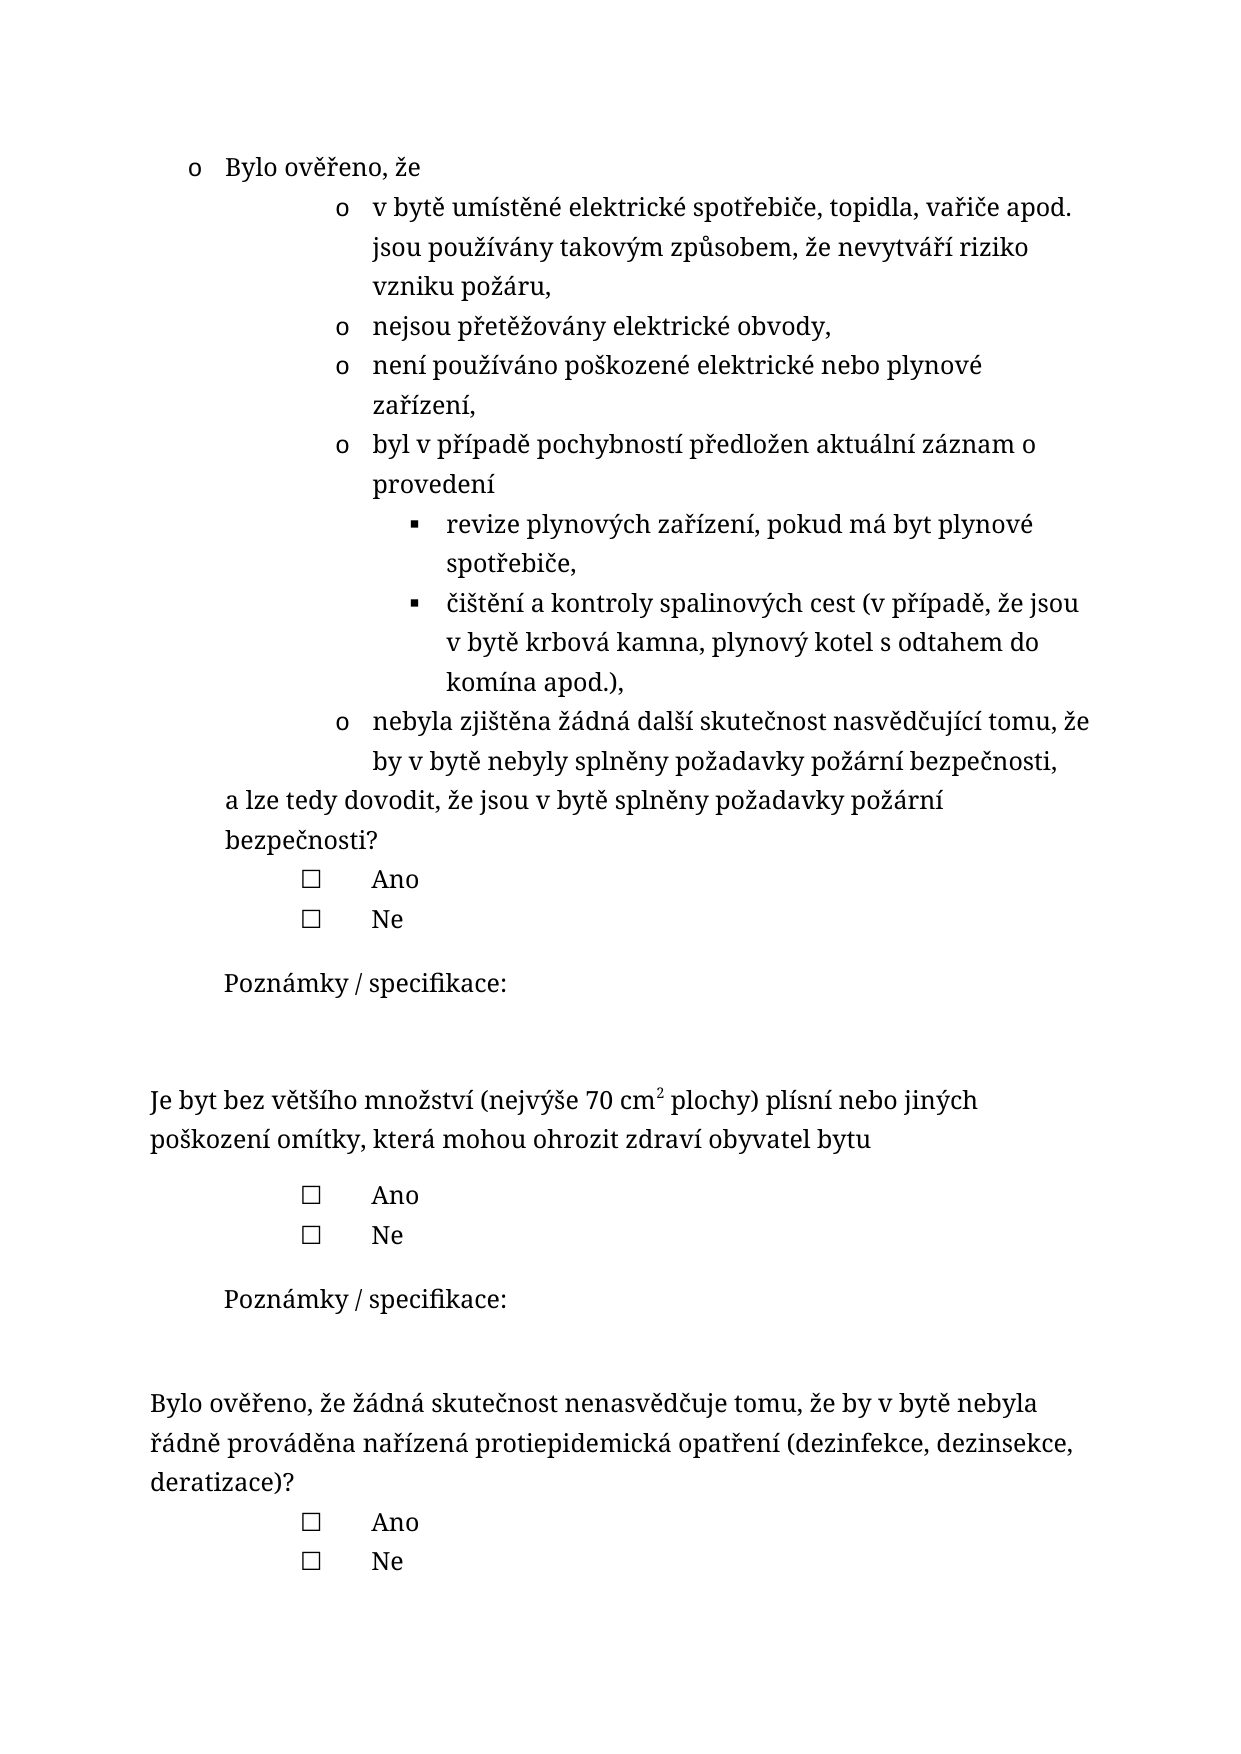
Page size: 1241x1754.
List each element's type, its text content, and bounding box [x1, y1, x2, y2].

text Je byt bez většího množství (nejvýše 70 cm2 plochy) plísní nebo jiných poškození omítky, která mohou ohrozit zdraví obyvatel bytu [150, 1082, 1090, 1156]
list Ano [322, 1178, 1090, 1212]
list čištění a kontroly spalinových cest (v případě, že jsou v bytě krbová kamna, plynový kotel s odtahem do komína apod.), [409, 585, 1090, 698]
text Poznámky / specifikace: [150, 1282, 1090, 1316]
list nejsou přetěžovány elektrické obvody, [335, 308, 1090, 343]
list Ano [322, 1504, 1090, 1538]
list Ne [322, 1544, 1090, 1578]
text Bylo ověřeno, že žádná skutečnost nenasvědčuje tomu, že by v bytě nebyla řádně prováděna nařízená protiepidemická opatření (dezinfekce, dezinsekce, deratizace)? [150, 1386, 1090, 1499]
list Ne [300, 1217, 1090, 1251]
list Bylo ověřeno, že [187, 150, 1090, 184]
list Ano [322, 862, 1090, 896]
list Ne [322, 901, 1090, 935]
list revize plynových zařízení, pokud má byt plynové spotřebiče, [409, 506, 1090, 580]
list v bytě umístěné elektrické spotřebiče, topidla, vařiče apod. jsou používány takovým způsobem, že nevytváří riziko vzniku požáru, [335, 190, 1090, 303]
list byl v případě pochybností předložen aktuální záznam o provedení [335, 427, 1090, 501]
text Poznámky / specifikace: [150, 966, 1090, 1000]
list nebyla zjištěna žádná další skutečnost nasvědčující tomu, že by v bytě nebyly splněny požadavky požární bezpečnosti, [335, 704, 1090, 777]
list není používáno poškozené elektrické nebo plynové zařízení, [335, 348, 1090, 422]
list a lze tedy dovodit, že jsou v bytě splněny požadavky požární bezpečnosti? [225, 783, 1090, 856]
